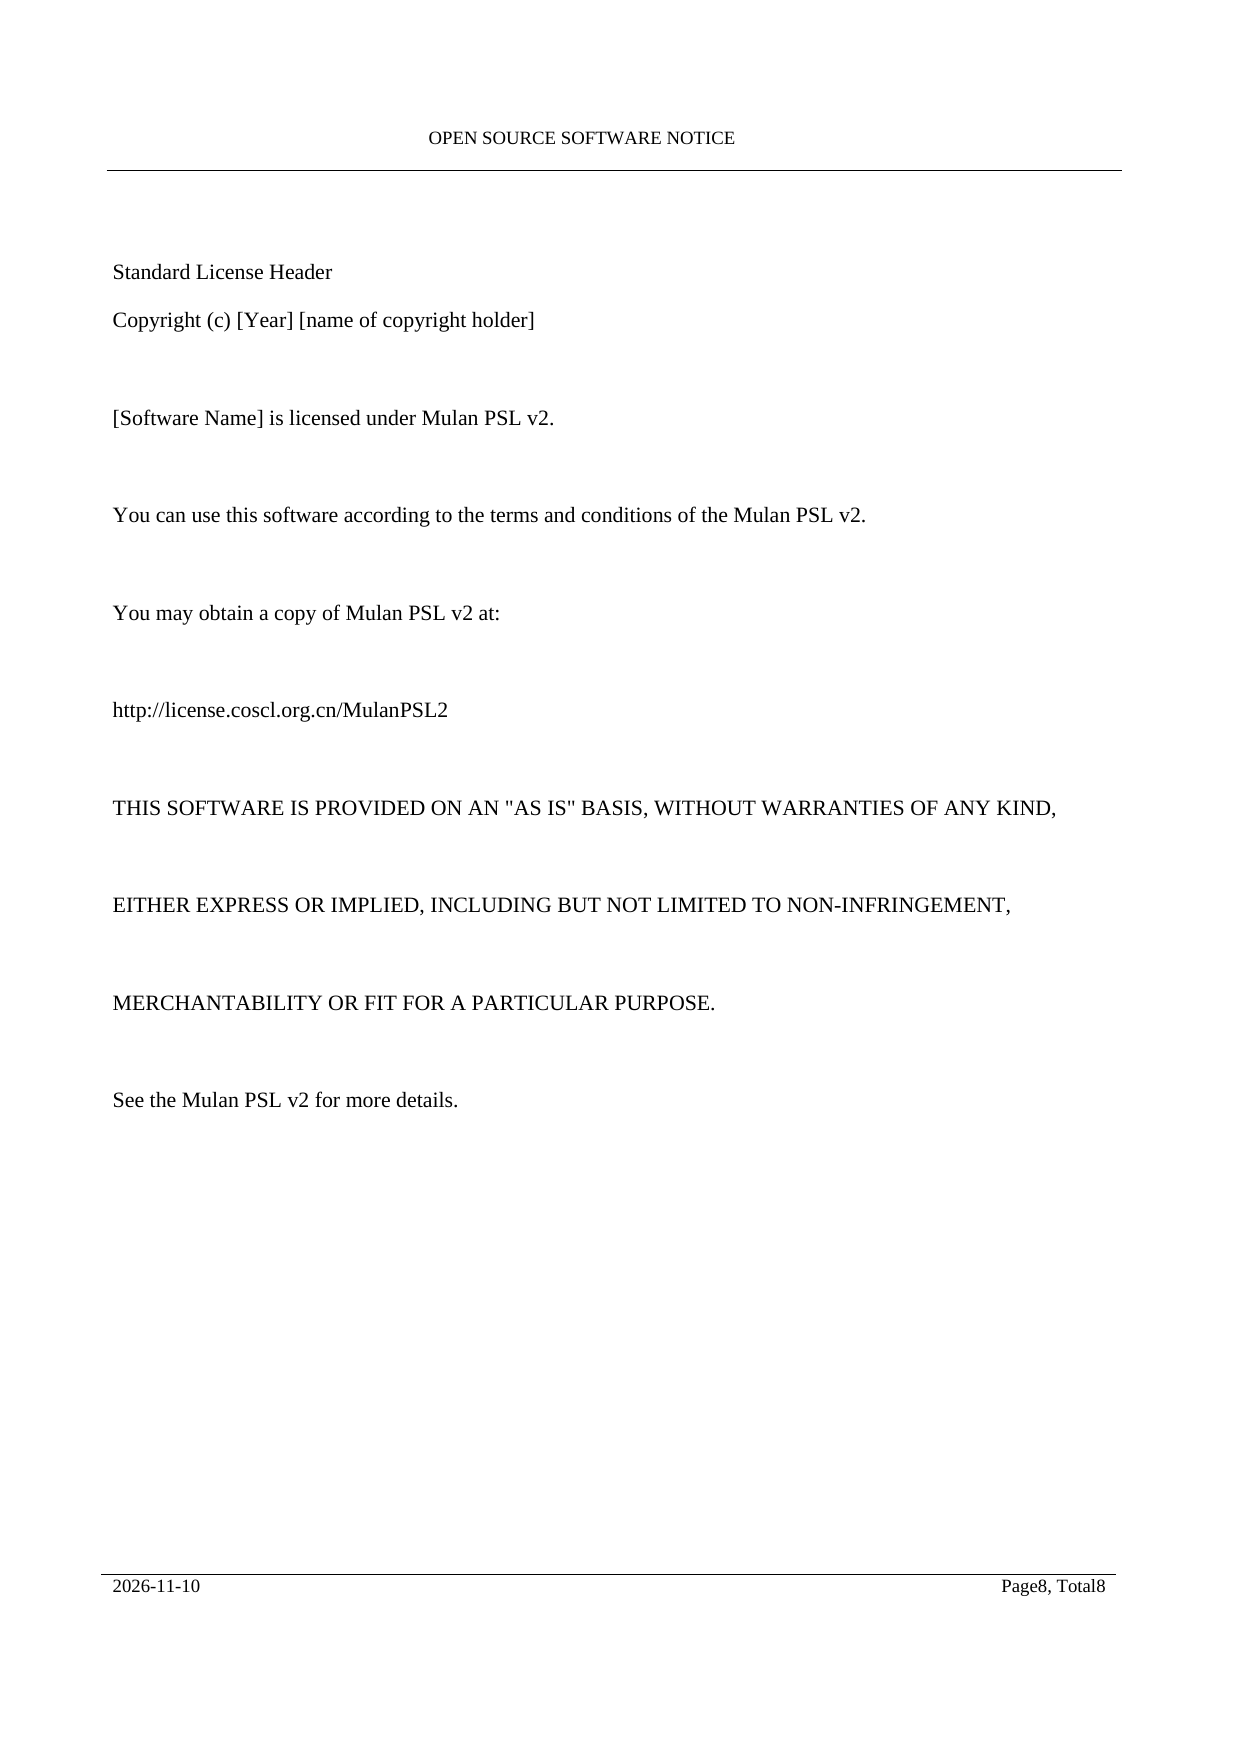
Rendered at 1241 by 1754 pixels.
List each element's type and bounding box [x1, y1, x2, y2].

text [112, 206, 1128, 1116]
